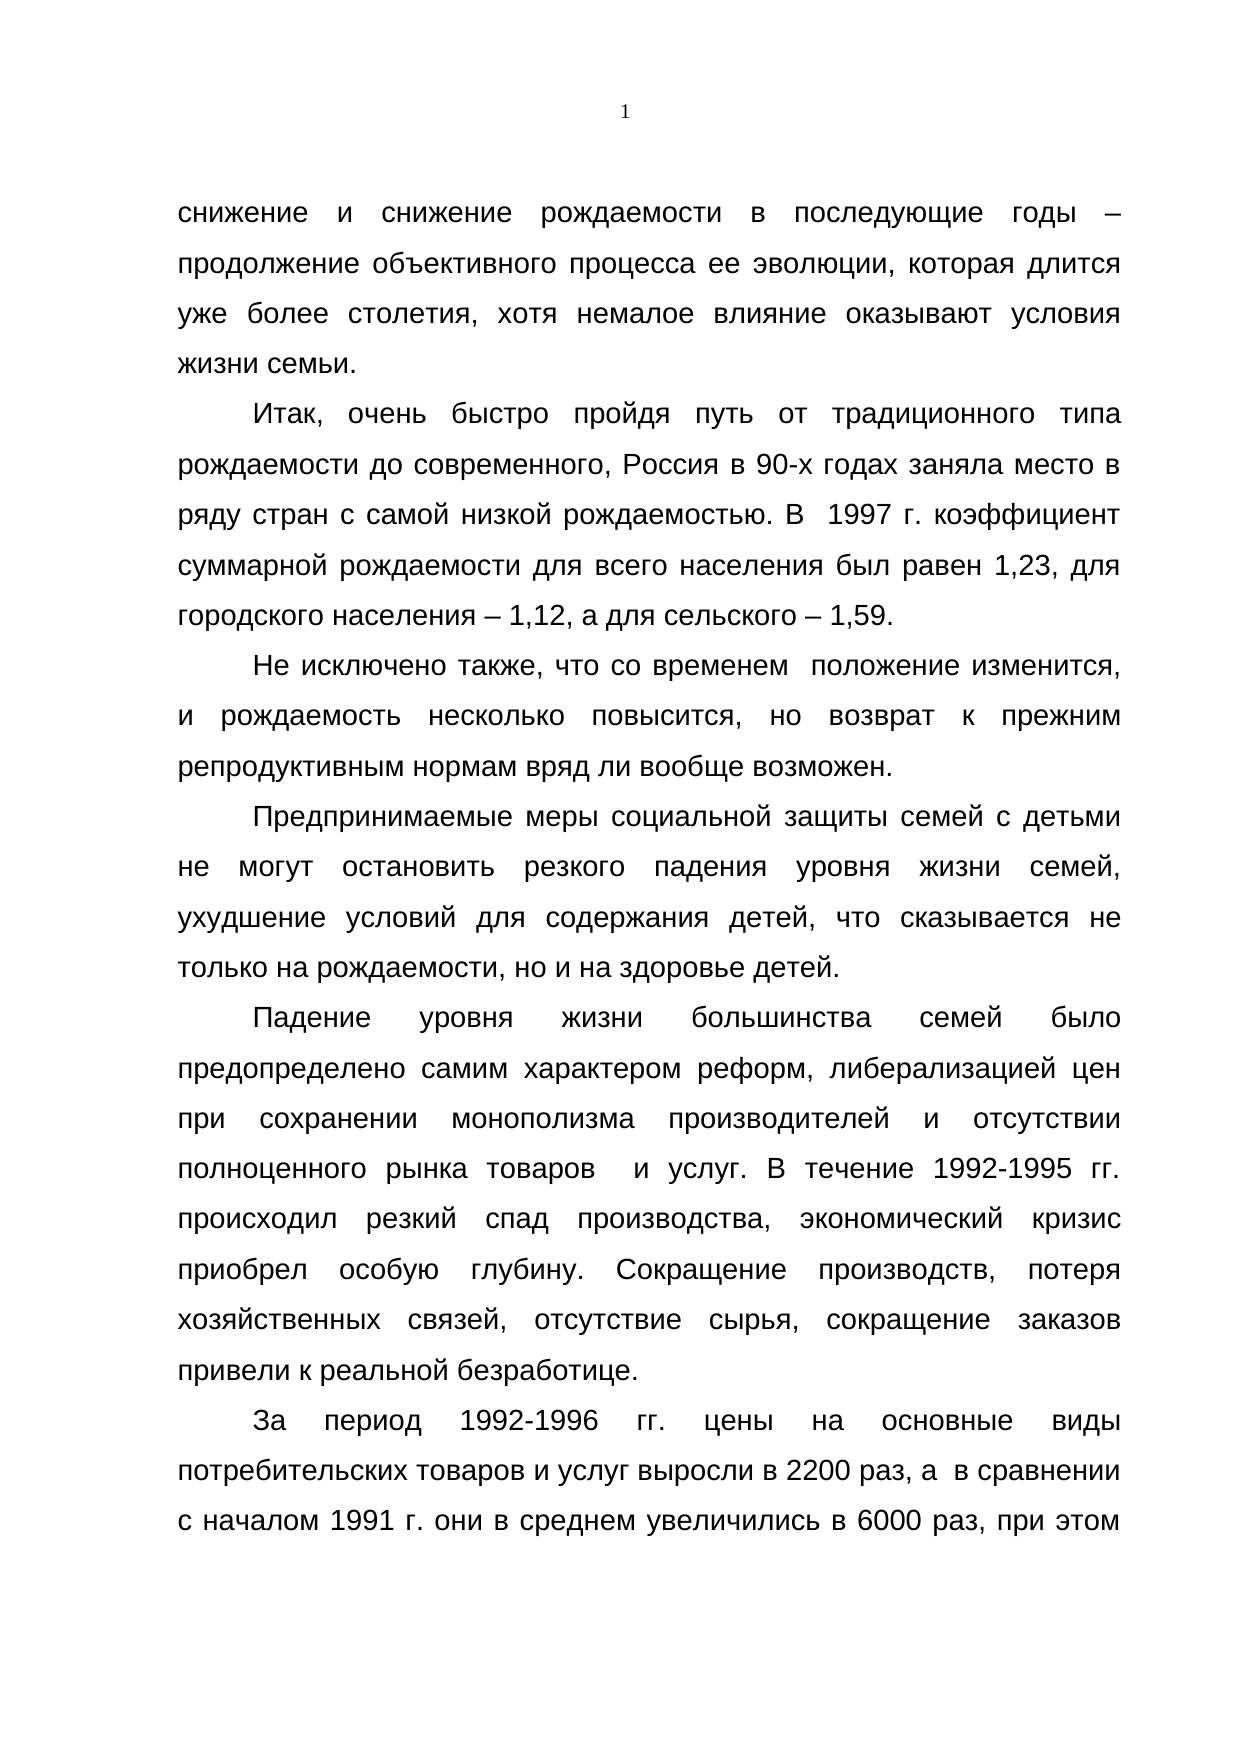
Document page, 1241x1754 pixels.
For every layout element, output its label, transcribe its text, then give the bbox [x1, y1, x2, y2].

text Не исключено также, что со временем положение изменится, и рождаемость несколько повысится, но возврат к прежним репродуктивным нормам вряд ли вообще возможен. [177, 648, 1122, 782]
text Предпринимаемые меры социальной защиты семей с детьми не могут остановить резкого падения уровня жизни семей, ухудшение условий для содержания детей, что сказывается не только на рождаемости, но и на здоровье детей. [177, 799, 1122, 983]
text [177, 1403, 1122, 1537]
text Итак, очень быстро пройдя путь от традиционного типа рождаемости до современного, Россия в 90-х годах заняла место в ряду стран с самой низкой рождаемостью. В 1997 г. коэффициент суммарной рождаемости для всего населения был равен 1,23, для городского населения – 1,12, а для сельского – 1,59. [177, 397, 1122, 631]
text Падение уровня жизни большинства семей было предопределено самим характером реформ, либерализацией цен при сохранении монополизма производителей и отсутствии полноценного рынка товаров и услуг. В течение 1992-1995 гг. происходил резкий спад производства, экономический кризис приобрел особую глубину. Сокращение производств, потеря хозяйственных связей, отсутствие сырья, сокращение заказов привели к реальной безработице. [177, 1000, 1122, 1386]
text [177, 195, 1122, 380]
